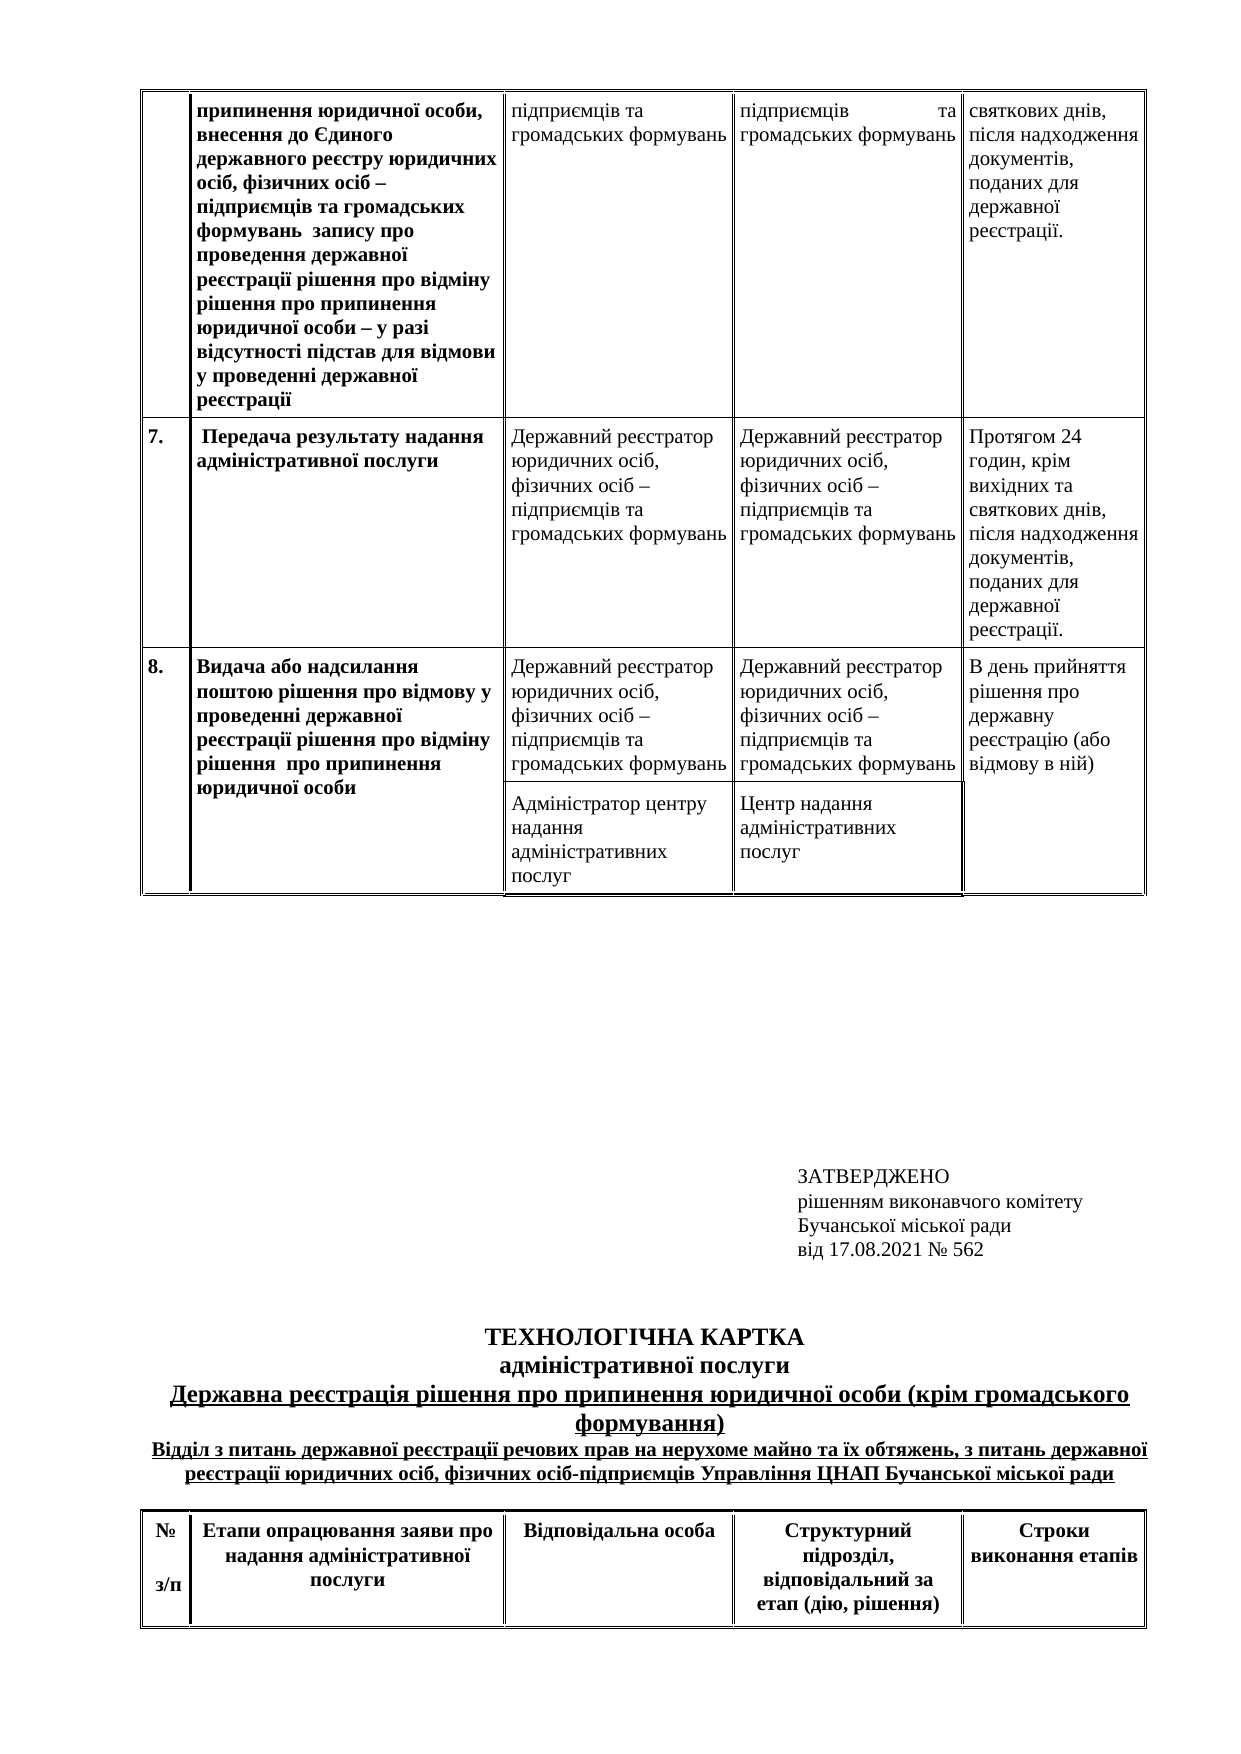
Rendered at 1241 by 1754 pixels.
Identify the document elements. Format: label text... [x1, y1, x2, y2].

text Державна реєстрація рішення про припинення юридичної особи (крім громадського формування) [148, 1379, 1152, 1437]
text адміністративної послуги [325, 1351, 964, 1379]
table_cell Адміністратор центру надання адміністративних послуг [505, 782, 734, 893]
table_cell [734, 92, 963, 417]
table_cell В день прийняття рішення про державну реєстрацію (або відмову в ній) [963, 648, 1144, 893]
table_header Структурний підрозділ, відповідальний за етап (дію, рішення) [734, 1512, 963, 1626]
text Відділ з питань державної реєстрації речових прав на нерухоме майно та їх обтяжень, з питань державної реєстрації юридичних осіб, фізичних осіб-підприємців Управління ЦНАП Бучанської міської ради [148, 1437, 1152, 1485]
text Бучанської міської ради [797, 1213, 1181, 1237]
table_cell 6. [143, 90, 190, 417]
text рішенням виконавчого комітету [797, 1188, 1181, 1213]
table_cell Протягом 24 годин, крім вихідних та святкових днів, після надходження документів, поданих для державної реєстрації. [964, 418, 1144, 647]
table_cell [190, 92, 505, 417]
table_header № з/п [143, 1511, 190, 1626]
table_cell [963, 92, 1144, 417]
table_cell Державний реєстратор юридичних осіб, фізичних осіб – підприємців та громадських формувань [735, 648, 961, 781]
table_header Строки виконання етапів [963, 1512, 1144, 1626]
table_cell 8. [143, 648, 190, 893]
table_cell Державний реєстратор юридичних осіб, фізичних осіб – підприємців та громадських формувань [506, 648, 732, 781]
table_cell Передача результату надання адміністративної послуги [192, 418, 503, 647]
table_header Етапи опрацювання заяви про надання адміністративної послуги [190, 1512, 505, 1626]
text ТЕХНОЛОГІЧНА КАРТКА [325, 1322, 964, 1351]
table_cell Державний реєстратор юридичних осіб, фізичних осіб – підприємців та громадських формувань [506, 418, 732, 647]
table_cell 7. [143, 418, 189, 647]
text від 17.08.2021 № 562 8 [797, 1237, 1078, 1261]
table_cell Державний реєстратор юридичних осіб, фізичних осіб – підприємців та громадських формувань [735, 418, 961, 647]
table_header Відповідальна особа [505, 1512, 734, 1626]
text ЗАТВЕРДЖЕНО [797, 1164, 1181, 1188]
table_cell Видача або надсилання поштою рішення про відмову у проведенні державної реєстрації рішення про відміну рішення про припинення юридичної особи [190, 648, 505, 893]
table_cell Центр надання адміністративних послуг [734, 782, 963, 893]
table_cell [505, 92, 734, 417]
